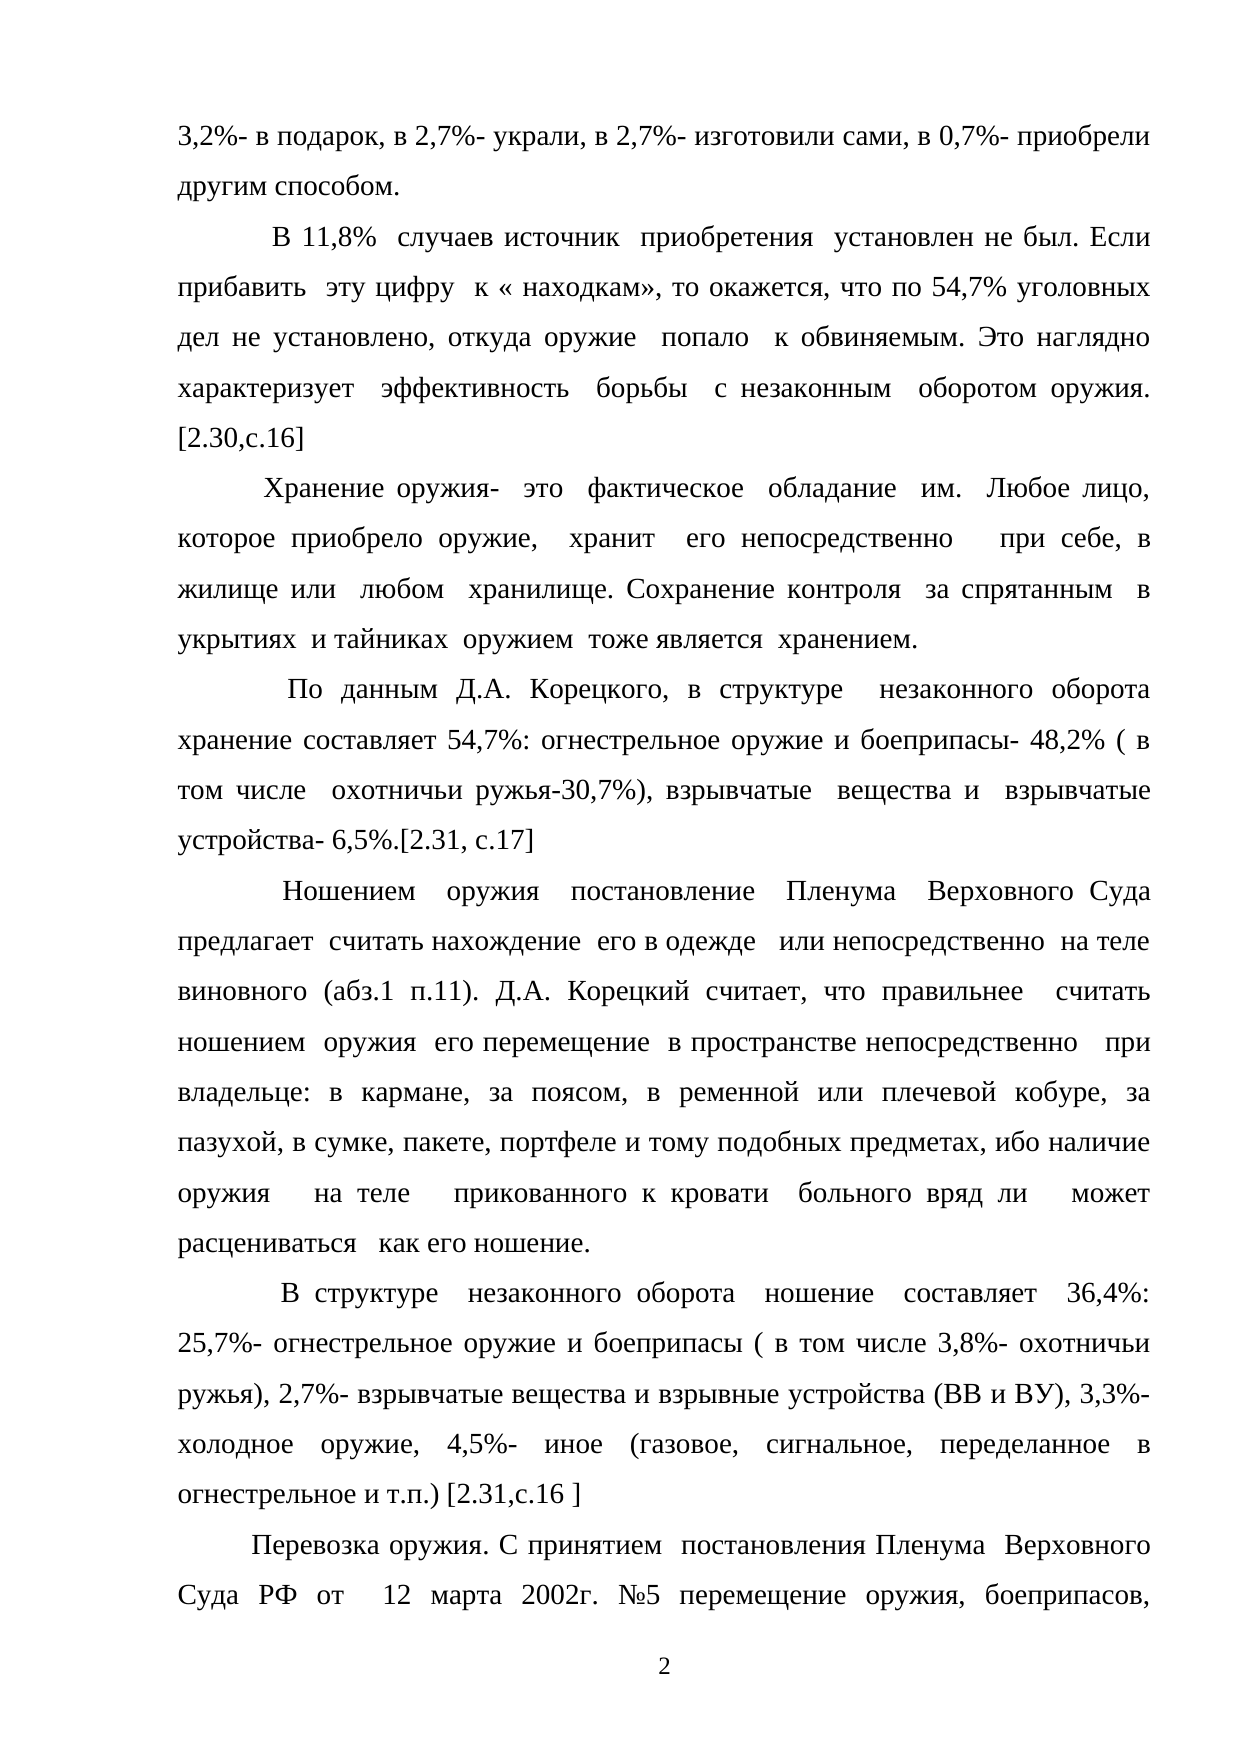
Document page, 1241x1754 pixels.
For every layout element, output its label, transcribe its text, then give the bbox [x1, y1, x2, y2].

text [177, 118, 1152, 202]
text В 11,8% случаев источник приобретения установлен не был. Если прибавить эту цифру к « находкам», то окажется, что по 54,7% уголовных дел не установлено, откуда оружие попало к обвиняемым. Это наглядно характеризует эффективность борьбы с незаконным оборотом оружия. [2.30,с.16] [177, 219, 1152, 453]
text По данным Д.А. Корецкого, в структуре незаконного оборота хранение составляет 54,7%: огнестрельное оружие и боеприпасы- 48,2% ( в том числе охотничьи ружья-30,7%), взрывчатые вещества и взрывчатые устройства- 6,5%.[2.31, с.17] [177, 672, 1152, 856]
text В структуре незаконного оборота ношение составляет 36,4%: 25,7%- огнестрельное оружие и боеприпасы ( в том числе 3,8%- охотничьи ружья), 2,7%- взрывчатые вещества и взрывные устройства (ВВ и ВУ), 3,3%- холодное оружие, 4,5%- иное (газовое, сигнальное, переделанное в огнестрельное и т.п.) [2.31,с.16 ] [177, 1275, 1152, 1510]
text Ношением оружия постановление Пленума Верховного Суда предлагает считать нахождение его в одежде или непосредственно на теле виновного (абз.1 п.11). Д.А. Корецкий считает, что правильнее считать ношением оружия его перемещение в пространстве непосредственно при владельце: в кармане, за поясом, в ременной или плечевой кобуре, за пазухой, в сумке, пакете, портфеле и тому подобных предметах, ибо наличие оружия на теле прикованного к кровати больного вряд ли может расцениваться как его ношение. [177, 873, 1152, 1258]
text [177, 1527, 1152, 1611]
text Хранение оружия- это фактическое обладание им. Любое лицо, которое приобрело оружие, хранит его непосредственно при себе, в жилище или любом хранилище. Сохранение контроля за спрятанным в укрытиях и тайниках оружием тоже является хранением. [177, 470, 1152, 655]
